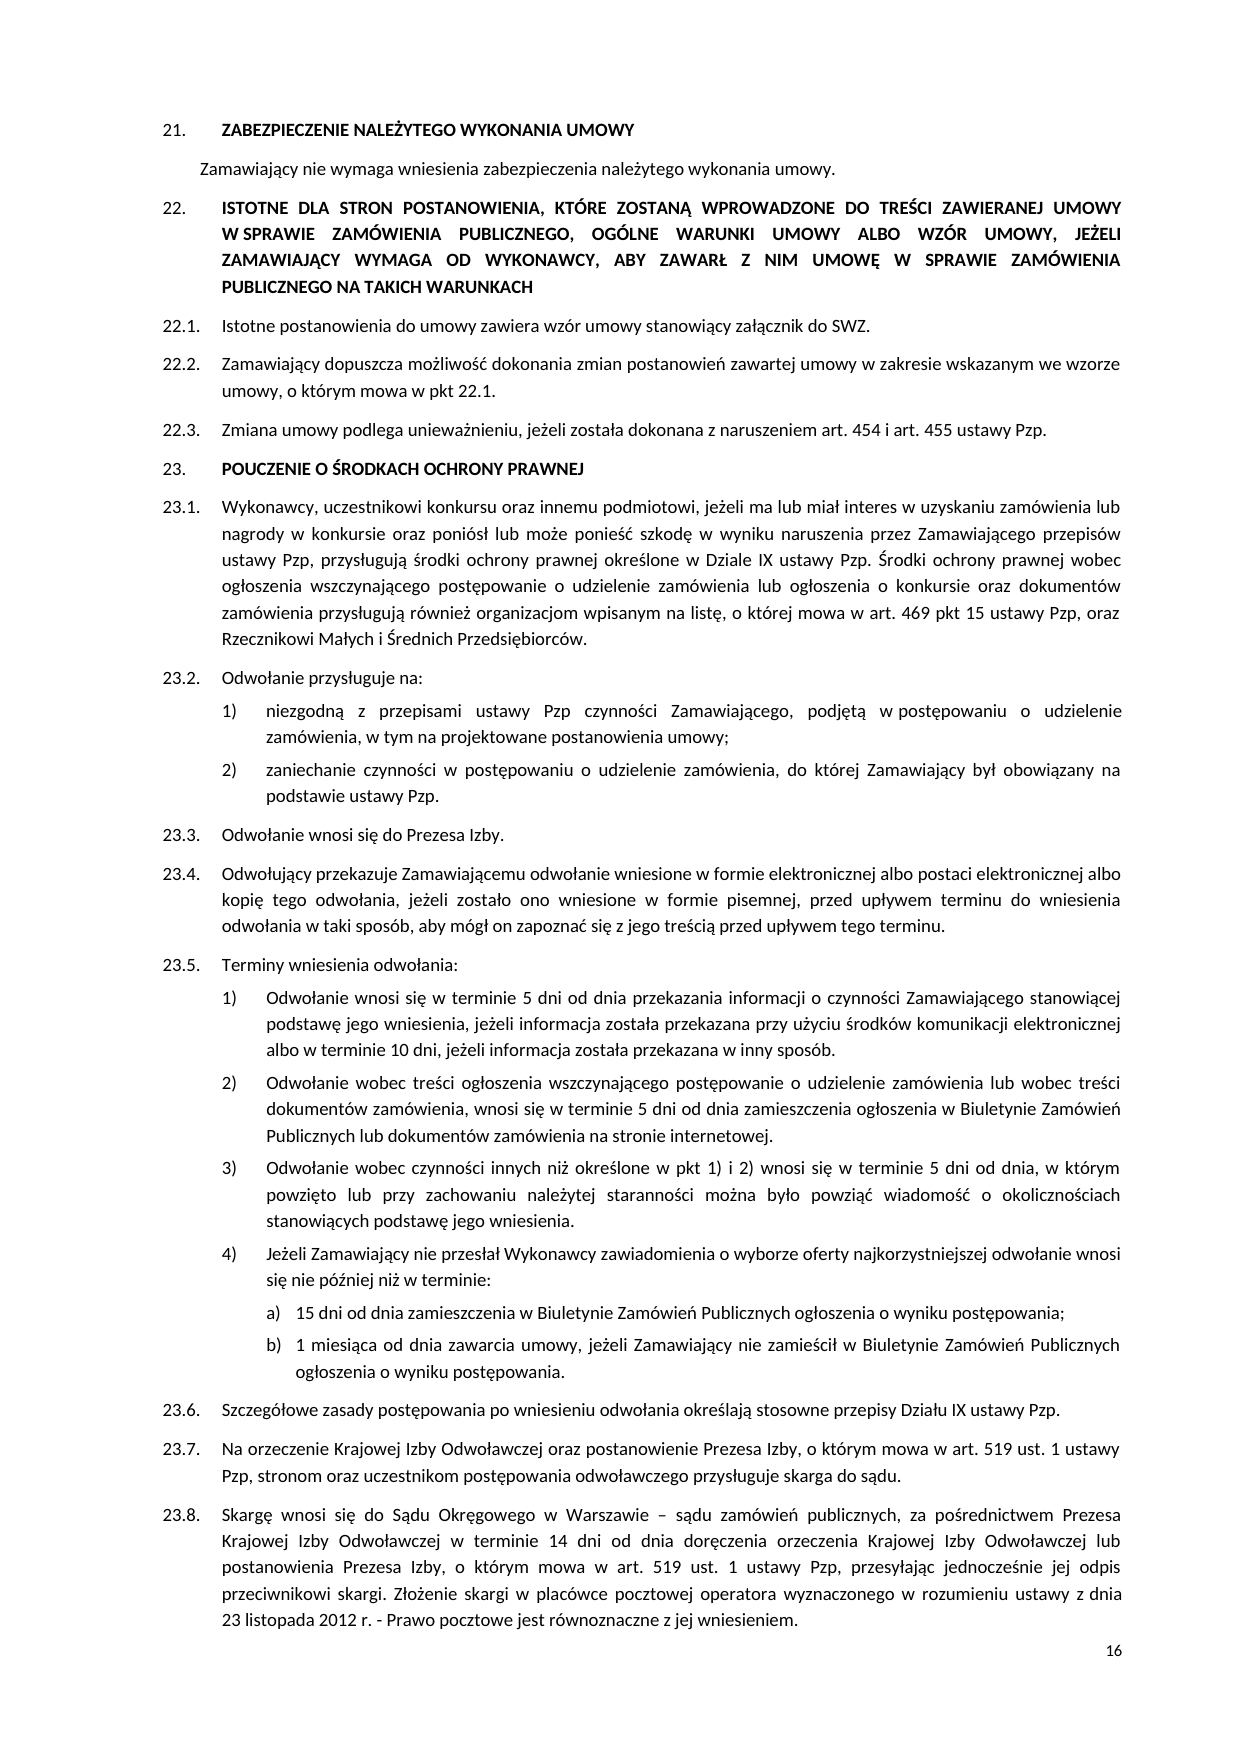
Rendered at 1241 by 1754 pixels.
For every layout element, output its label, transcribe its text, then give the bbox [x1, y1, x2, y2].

list Skargę wnosi się do Sądu Okręgowego w Warszawie – sądu zamówień publicznych, za pośrednictwem Prezesa Krajowej Izby Odwoławczej w terminie 14 dni od dnia doręczenia orzeczenia Krajowej Izby Odwoławczej lub postanowienia Prezesa Izby, o którym mowa w art. 519 ust. 1 ustawy Pzp, przesyłając jednocześnie jej odpis przeciwnikowi skargi. Złożenie skargi w placówce pocztowej operatora wyznaczonego w rozumieniu ustawy z dnia 23 listopada 2012 r. - Prawo pocztowe jest równoznaczne z jej wniesieniem. [162, 1503, 1122, 1631]
list Zamawiający nie wymaga wniesienia zabezpieczenia należytego wykonania umowy. [200, 157, 1122, 180]
list Szczegółowe zasady postępowania po wniesieniu odwołania określają stosowne przepisy Działu IX ustawy Pzp. [162, 1399, 1122, 1422]
list Odwołanie wnosi się w terminie 5 dni od dnia przekazania informacji o czynności Zamawiającego stanowiącej podstawę jego wniesienia, jeżeli informacja została przekazana przy użyciu środków komunikacji elektronicznej albo w terminie 10 dni, jeżeli informacja została przekazana w inny sposób. [222, 986, 1122, 1062]
list Odwołanie przysługuje na: [162, 666, 1122, 689]
list Zamawiający dopuszcza możliwość dokonania zmian postanowień zawartej umowy w zakresie wskazanym we wzorze umowy, o którym mowa w pkt 22.1. [162, 353, 1122, 402]
list ISTOTNE DLA STRON POSTANOWIENIA, KTÓRE ZOSTANĄ WPROWADZONE DO TREŚCI ZAWIERANEJ UMOWY W SPRAWIE ZAMÓWIENIA PUBLICZNEGO, OGÓLNE WARUNKI UMOWY ALBO WZÓR UMOWY, JEŻELI ZAMAWIAJĄCY WYMAGA OD WYKONAWCY, ABY ZAWARŁ Z NIM UMOWĘ W SPRAWIE ZAMÓWIENIA PUBLICZNEGO NA TAKICH WARUNKACH [162, 196, 1122, 298]
list Odwołujący przekazuje Zamawiającemu odwołanie wniesione w formie elektronicznej albo postaci elektronicznej albo kopię tego odwołania, jeżeli zostało ono wniesione w formie pisemnej, przed upływem terminu do wniesienia odwołania w taki sposób, aby mógł on zapoznać się z jego treścią przed upływem tego terminu. [162, 862, 1122, 937]
list Odwołanie wobec treści ogłoszenia wszczynającego postępowanie o udzielenie zamówienia lub wobec treści dokumentów zamówienia, wnosi się w terminie 5 dni od dnia zamieszczenia ogłoszenia w Biuletynie Zamówień Publicznych lub dokumentów zamówienia na stronie internetowej. [222, 1071, 1122, 1147]
list Jeżeli Zamawiający nie przesłał Wykonawcy zawiadomienia o wyborze oferty najkorzystniejszej odwołanie wnosi się nie później niż w terminie: [222, 1242, 1122, 1291]
list Istotne postanowienia do umowy zawiera wzór umowy stanowiący załącznik do SWZ. [162, 314, 1122, 337]
list Na orzeczenie Krajowej Izby Odwoławczej oraz postanowienie Prezesa Izby, o którym mowa w art. 519 ust. 1 ustawy Pzp, stronom oraz uczestnikom postępowania odwoławczego przysługuje skarga do sądu. [162, 1437, 1122, 1487]
list 1 miesiąca od dnia zawarcia umowy, jeżeli Zamawiający nie zamieścił w Biuletynie Zamówień Publicznych ogłoszenia o wyniku postępowania. [266, 1333, 1122, 1383]
list 15 dni od dnia zamieszczenia w Biuletynie Zamówień Publicznych ogłoszenia o wyniku postępowania; [266, 1301, 1122, 1324]
list zaniechanie czynności w postępowaniu o udzielenie zamówienia, do której Zamawiający był obowiązany na podstawie ustawy Pzp. [222, 758, 1122, 807]
list Zmiana umowy podlega unieważnieniu, jeżeli została dokonana z naruszeniem art. 454 i art. 455 ustawy Pzp. [162, 418, 1122, 441]
list POUCZENIE O ŚRODKACH OCHRONY PRAWNEJ [162, 457, 1122, 479]
list ZABEZPIECZENIE NALEŻYTEGO WYKONANIA UMOWY [162, 118, 1122, 141]
list niezgodną z przepisami ustawy Pzp czynności Zamawiającego, podjętą w postępowaniu o udzielenie zamówienia, w tym na projektowane postanowienia umowy; [222, 699, 1122, 748]
list Terminy wniesienia odwołania: [162, 953, 1122, 976]
list Odwołanie wnosi się do Prezesa Izby. [162, 823, 1122, 846]
list Wykonawcy, uczestnikowi konkursu oraz innemu podmiotowi, jeżeli ma lub miał interes w uzyskaniu zamówienia lub nagrody w konkursie oraz poniósł lub może ponieść szkodę w wyniku naruszenia przez Zamawiającego przepisów ustawy Pzp, przysługują środki ochrony prawnej określone w Dziale IX ustawy Pzp. Środki ochrony prawnej wobec ogłoszenia wszczynającego postępowanie o udzielenie zamówienia lub ogłoszenia o konkursie oraz dokumentów zamówienia przysługują również organizacjom wpisanym na listę, o której mowa w art. 469 pkt 15 ustawy Pzp, oraz Rzecznikowi Małych i Średnich Przedsiębiorców. [162, 496, 1122, 650]
list Odwołanie wobec czynności innych niż określone w pkt 1) i 2) wnosi się w terminie 5 dni od dnia, w którym powzięto lub przy zachowaniu należytej staranności można było powziąć wiadomość o okolicznościach stanowiących podstawę jego wniesienia. [222, 1157, 1122, 1232]
